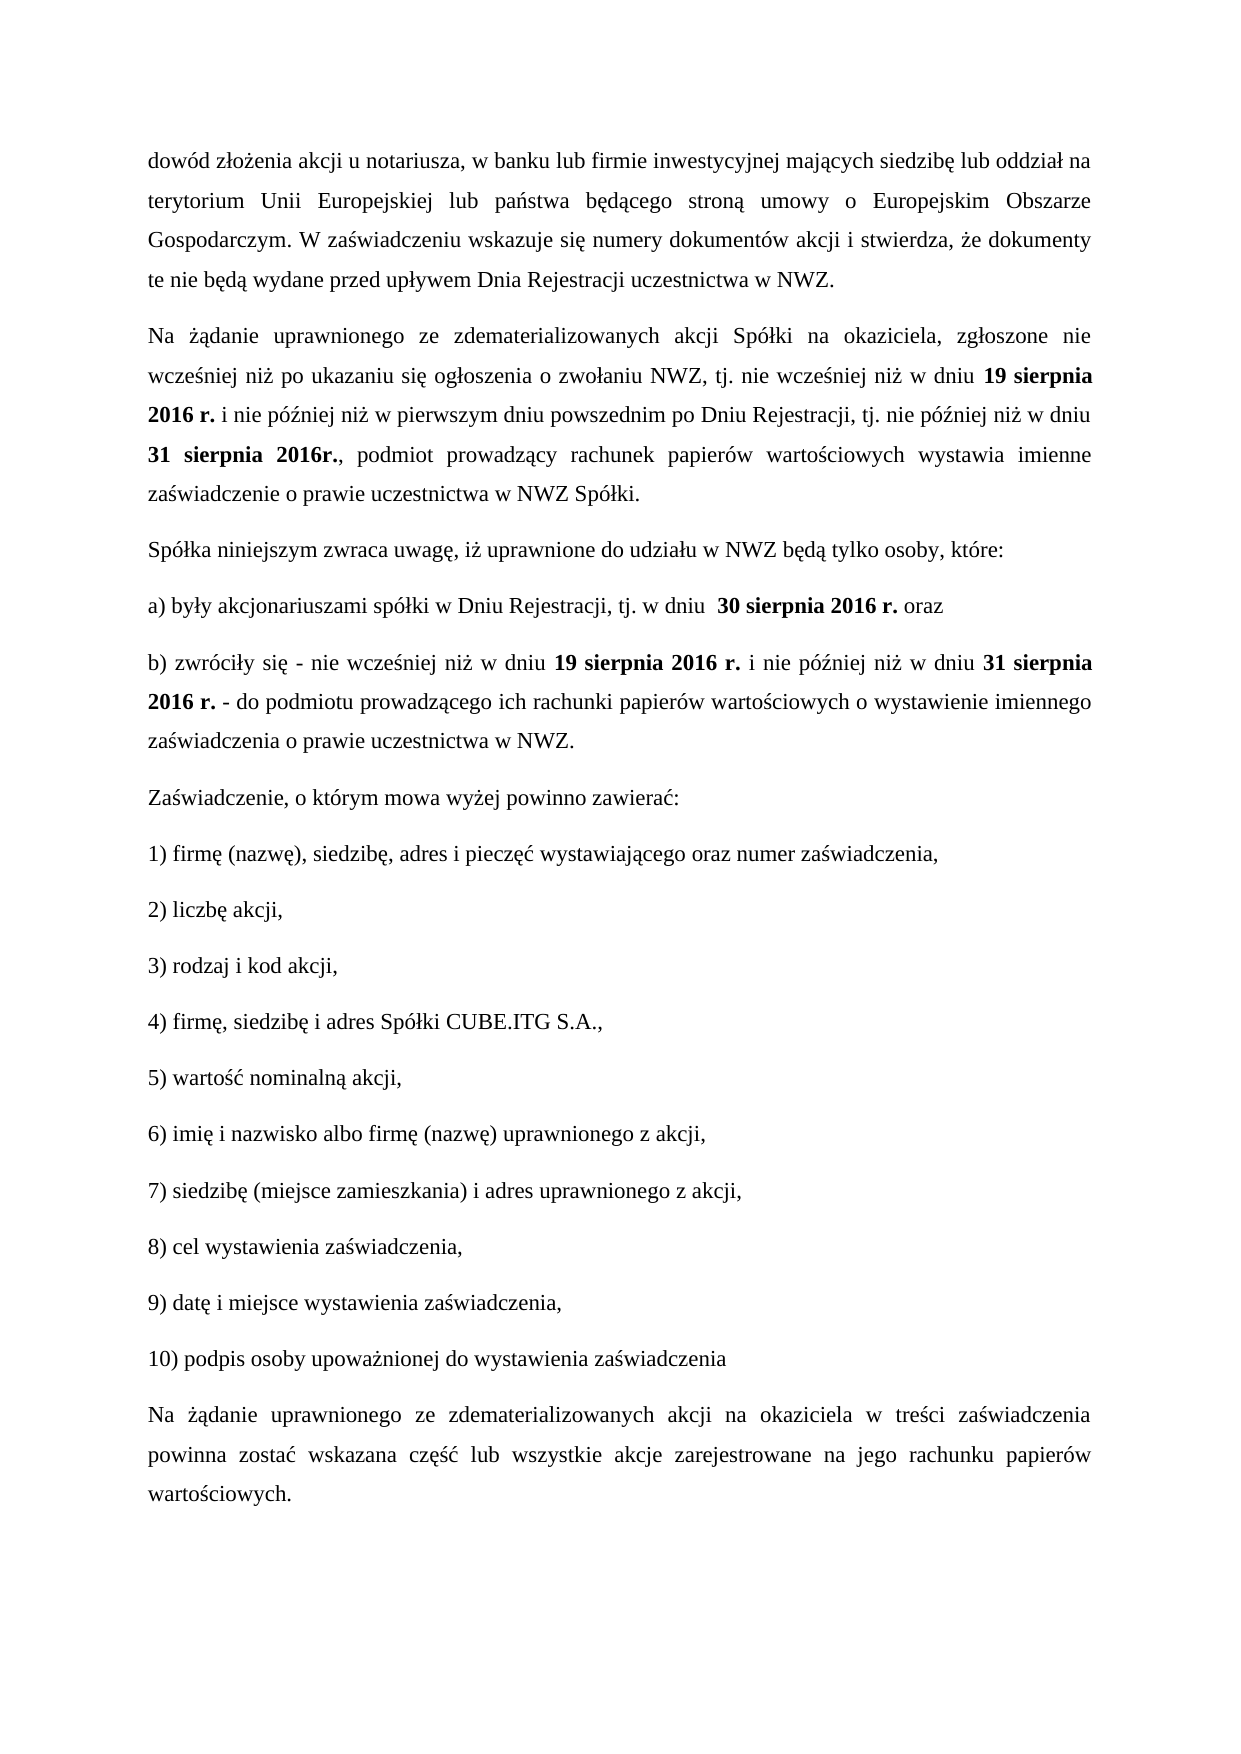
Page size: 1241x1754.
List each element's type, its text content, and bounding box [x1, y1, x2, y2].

text 3) rodzaj i kod akcji, [148, 952, 1093, 978]
text 8) cel wystawienia zaświadczenia, [148, 1233, 1093, 1259]
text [148, 148, 1093, 292]
text Zaświadczenie, o którym mowa wyżej powinno zawierać: [148, 784, 1093, 810]
text 10) podpis osoby upoważnionej do wystawienia zaświadczenia [148, 1345, 1093, 1371]
text Spółka niniejszym zwraca uwagę, iż uprawnione do udziału w NWZ będą tylko osoby, które: [148, 536, 1093, 563]
text 5) wartość nominalną akcji, [148, 1064, 1093, 1091]
text b) zwróciły się - nie wcześniej niż w dniu 19 sierpnia 2016 r. i nie później niż w dniu 31 sierpnia 2016 r. - do podmiotu prowadzącego ich rachunki papierów wartościowych o wystawienie imiennego zaświadczenia o prawie uczestnictwa w NWZ. [148, 648, 1093, 754]
text 4) firmę, siedzibę i adres Spółki CUBE.ITG S.A., [148, 1008, 1093, 1034]
text 1) firmę (nazwę), siedzibę, adres i pieczęć wystawiającego oraz numer zaświadczenia, [148, 840, 1093, 866]
text a) były akcjonariuszami spółki w Dniu Rejestracji, tj. w dniu 30 sierpnia 2016 r. oraz [148, 592, 1093, 619]
text 2) liczbę akcji, [148, 896, 1093, 922]
text Na żądanie uprawnionego ze zdematerializowanych akcji na okaziciela w treści zaświadczenia powinna zostać wskazana część lub wszystkie akcje zarejestrowane na jego rachunku papierów wartościowych. [148, 1401, 1093, 1507]
text 7) siedzibę (miejsce zamieszkania) i adres uprawnionego z akcji, [148, 1177, 1093, 1203]
text 6) imię i nazwisko albo firmę (nazwę) uprawnionego z akcji, [148, 1121, 1093, 1147]
text Na żądanie uprawnionego ze zdematerializowanych akcji Spółki na okaziciela, zgłoszone nie wcześniej niż po ukazaniu się ogłoszenia o zwołaniu NWZ, tj. nie wcześniej niż w dniu 19 sierpnia 2016 r. i nie później niż w pierwszym dniu powszednim po Dniu Rejestracji, tj. nie później niż w dniu 31 sierpnia 2016r., podmiot prowadzący rachunek papierów wartościowych wystawia imienne zaświadczenie o prawie uczestnictwa w NWZ Spółki. [148, 322, 1093, 506]
text 9) datę i miejsce wystawienia zaświadczenia, [148, 1289, 1093, 1315]
